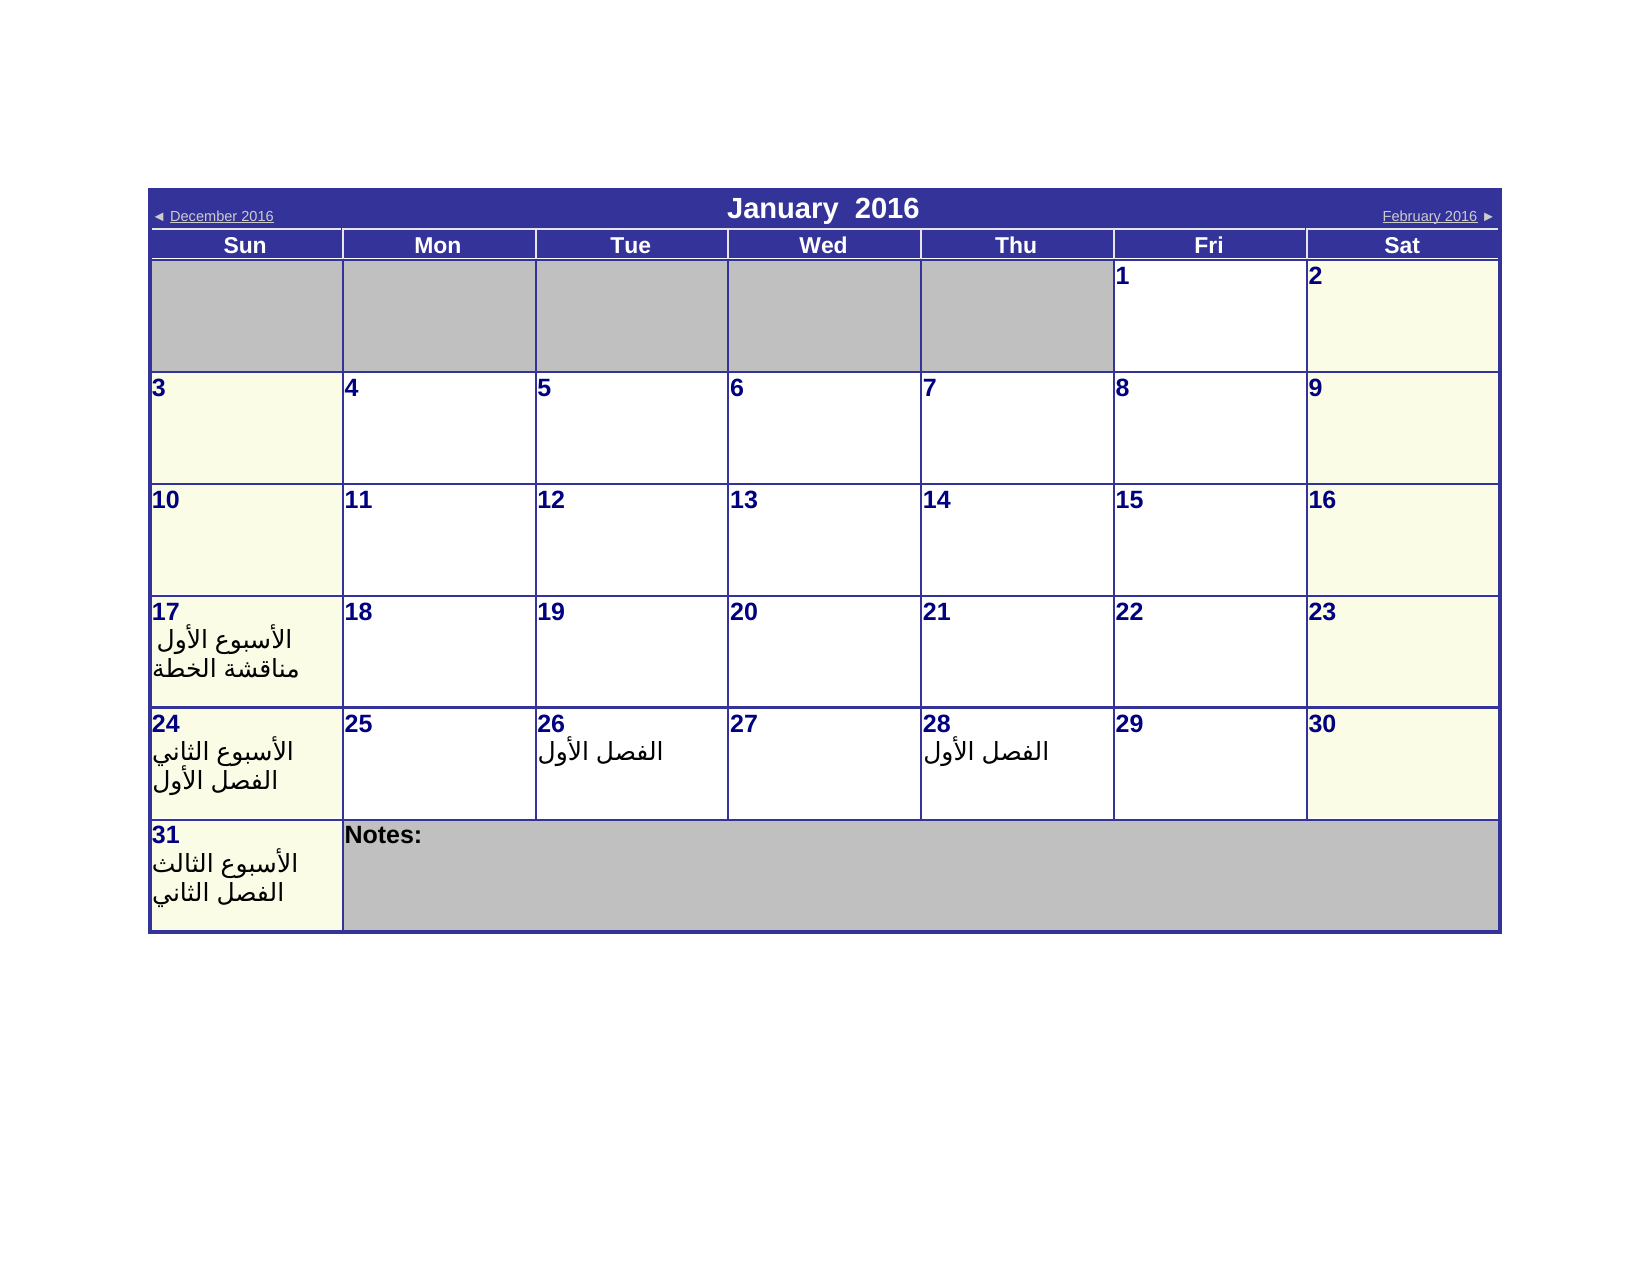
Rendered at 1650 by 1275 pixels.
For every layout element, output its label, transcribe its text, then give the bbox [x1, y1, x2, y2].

table_cell Thu [922, 230, 1113, 258]
table_cell 22 [1115, 597, 1306, 706]
table_cell 11 [344, 485, 535, 594]
table_cell 12 [537, 485, 727, 594]
table_cell [729, 261, 920, 371]
table_cell Notes: [344, 821, 1498, 930]
table_cell 18 [344, 597, 535, 706]
table_cell 13 [729, 485, 920, 594]
table_cell 2 [1308, 261, 1498, 371]
table_cell 21 [922, 597, 1113, 706]
table_cell Fri [1115, 230, 1306, 258]
table_cell 30 [1308, 709, 1498, 818]
table_cell 5 [537, 373, 727, 482]
table_cell 7 [922, 373, 1113, 482]
table_cell 29 [1115, 709, 1306, 818]
table_cell 15 [1115, 485, 1306, 594]
table_cell 24 الأسبوع الثاني الفصل الأول [152, 709, 342, 818]
table_cell 9 [1308, 373, 1498, 482]
table_cell 16 [1308, 485, 1498, 594]
table_cell Wed [729, 230, 920, 258]
table_cell 31 الأسبوع الثالث الفصل الثاني [152, 821, 342, 930]
table_cell 20 [729, 597, 920, 706]
table_cell 19 [537, 597, 727, 706]
table_cell 23 [1308, 597, 1498, 706]
table_cell [537, 261, 727, 371]
table_cell 17 الأسبوع الأول مناقشة الخطة [152, 597, 342, 706]
table_cell 28 الفصل الأول [922, 709, 1113, 818]
table_cell 1 [1115, 261, 1306, 371]
table_cell Tue [537, 230, 727, 258]
table_cell 14 [922, 485, 1113, 594]
table_cell Mon [344, 230, 535, 258]
table_header January 2016 [344, 191, 1305, 228]
table_cell 25 [344, 709, 535, 818]
table_cell [152, 261, 342, 371]
table_cell Sun [152, 230, 342, 258]
table_cell 3 [152, 373, 342, 482]
table_cell 4 [344, 373, 535, 482]
table_cell [922, 261, 1113, 371]
table_cell Sat [1308, 230, 1498, 258]
table_cell 6 [729, 373, 920, 482]
table_header February 2016 ► [1308, 191, 1498, 228]
table_cell 8 [1115, 373, 1306, 482]
table_cell 10 [152, 485, 342, 594]
table_header ◄ December 2016 [152, 191, 341, 228]
table_cell 26 الفصل الأول [537, 709, 727, 818]
table_cell 27 [729, 709, 920, 818]
table_cell [344, 261, 535, 371]
